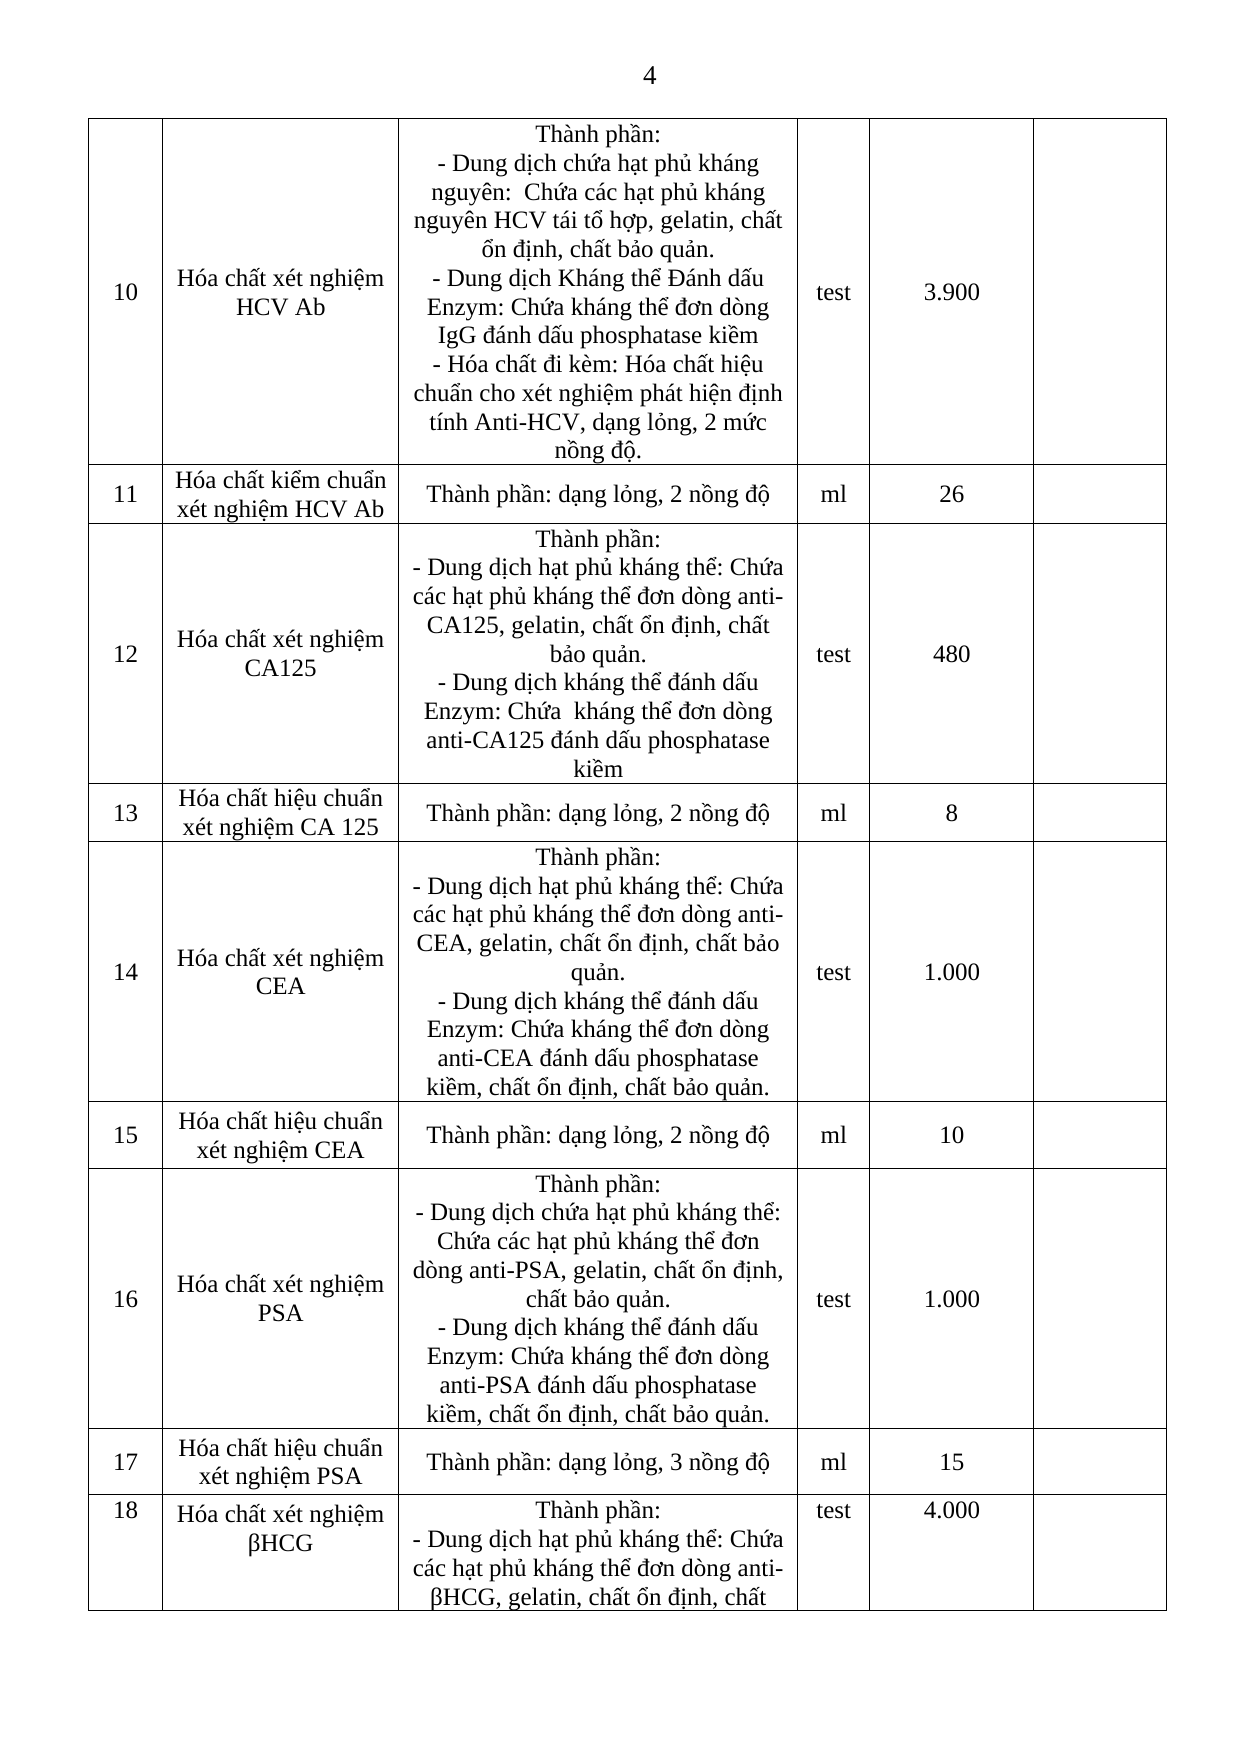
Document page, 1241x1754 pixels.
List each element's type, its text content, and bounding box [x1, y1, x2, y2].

table_cell 10 [89, 119, 162, 464]
table_cell Hóa chất xét nghiệm CEA [163, 842, 398, 1101]
table_cell 8 [870, 784, 1033, 841]
table_cell Thành phần: dạng lỏng, 2 nồng độ [399, 784, 797, 841]
table_cell 480 [870, 524, 1033, 782]
table_cell 18 [89, 1495, 162, 1610]
table_cell 26 [870, 465, 1033, 523]
table_cell 17 [89, 1429, 162, 1494]
table_cell Hóa chất xét nghiệm CA125 [163, 524, 398, 782]
table_cell [1034, 465, 1166, 523]
table_cell Thành phần: dạng lỏng, 2 nồng độ [399, 1102, 797, 1168]
table_cell [1034, 1102, 1166, 1168]
table_cell [1034, 1495, 1166, 1610]
table_cell 1.000 [870, 842, 1033, 1101]
table_cell ml [798, 465, 869, 523]
table_cell 13 [89, 784, 162, 841]
table_cell 15 [89, 1102, 162, 1168]
table_cell ml [798, 784, 869, 841]
table_cell 12 [89, 524, 162, 782]
table_cell [1034, 842, 1166, 1101]
table_cell ml [798, 1102, 869, 1168]
table_cell Hóa chất hiệu chuẩn xét nghiệm CEA [163, 1102, 398, 1168]
table_cell Thành phần: - Dung dịch chứa hạt phủ kháng nguyên: Chứa các hạt phủ kháng nguyên HCV tái tổ hợp, gelatin, chất ổn định, chất bảo quản. - Dung dịch Kháng thể Đánh dấu Enzym: Chứa kháng thể đơn dòng IgG đánh dấu phosphatase kiềm - Hóa chất đi kèm: Hóa chất hiệu chuẩn cho xét nghiệm phát hiện định tính Anti-HCV, dạng lỏng, 2 mức nồng độ. [399, 119, 797, 464]
table_cell Hóa chất kiểm chuẩn xét nghiệm HCV Ab [163, 465, 398, 523]
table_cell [399, 1495, 797, 1610]
table_cell Hóa chất hiệu chuẩn xét nghiệm PSA [163, 1429, 398, 1494]
table_cell test [798, 1169, 869, 1427]
table_cell [1034, 784, 1166, 841]
table_cell Thành phần: - Dung dịch hạt phủ kháng thể: Chứa các hạt phủ kháng thể đơn dòng anti-CA125, gelatin, chất ổn định, chất bảo quản. - Dung dịch kháng thể đánh dấu Enzym: Chứa kháng thể đơn dòng anti-CA125 đánh dấu phosphatase kiềm [399, 524, 797, 782]
table_cell Thành phần: - Dung dịch hạt phủ kháng thể: Chứa các hạt phủ kháng thể đơn dòng anti-CEA, gelatin, chất ổn định, chất bảo quản. - Dung dịch kháng thể đánh dấu Enzym: Chứa kháng thể đơn dòng anti-CEA đánh dấu phosphatase kiềm, chất ổn định, chất bảo quản. [399, 842, 797, 1101]
table_cell test [798, 1495, 869, 1610]
table_cell 3.900 [870, 119, 1033, 464]
table_cell [1034, 119, 1166, 464]
table_cell 1.000 [870, 1169, 1033, 1427]
table_cell 16 [89, 1169, 162, 1427]
table_cell Thành phần: dạng lỏng, 3 nồng độ [399, 1429, 797, 1494]
table_cell [1034, 1169, 1166, 1427]
table_cell Hóa chất xét nghiệm HCV Ab [163, 119, 398, 464]
table_cell test [798, 119, 869, 464]
table_cell 11 [89, 465, 162, 523]
table_cell Thành phần: dạng lỏng, 2 nồng độ [399, 465, 797, 523]
table_cell ml [798, 1429, 869, 1494]
table_cell test [798, 524, 869, 782]
table_cell test [798, 842, 869, 1101]
table_cell 14 [89, 842, 162, 1101]
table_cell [163, 1495, 398, 1610]
table_cell Hóa chất xét nghiệm PSA [163, 1169, 398, 1427]
table_cell 15 [870, 1429, 1033, 1494]
table_cell 10 [870, 1102, 1033, 1168]
table_cell [1034, 1429, 1166, 1494]
table_cell [1034, 524, 1166, 782]
table_cell 4.000 [870, 1495, 1033, 1610]
table_cell Thành phần: - Dung dịch chứa hạt phủ kháng thể: Chứa các hạt phủ kháng thể đơn dòng anti-PSA, gelatin, chất ổn định, chất bảo quản. - Dung dịch kháng thể đánh dấu Enzym: Chứa kháng thể đơn dòng anti-PSA đánh dấu phosphatase kiềm, chất ổn định, chất bảo quản. [399, 1169, 797, 1427]
table_cell Hóa chất hiệu chuẩn xét nghiệm CA 125 [163, 784, 398, 841]
